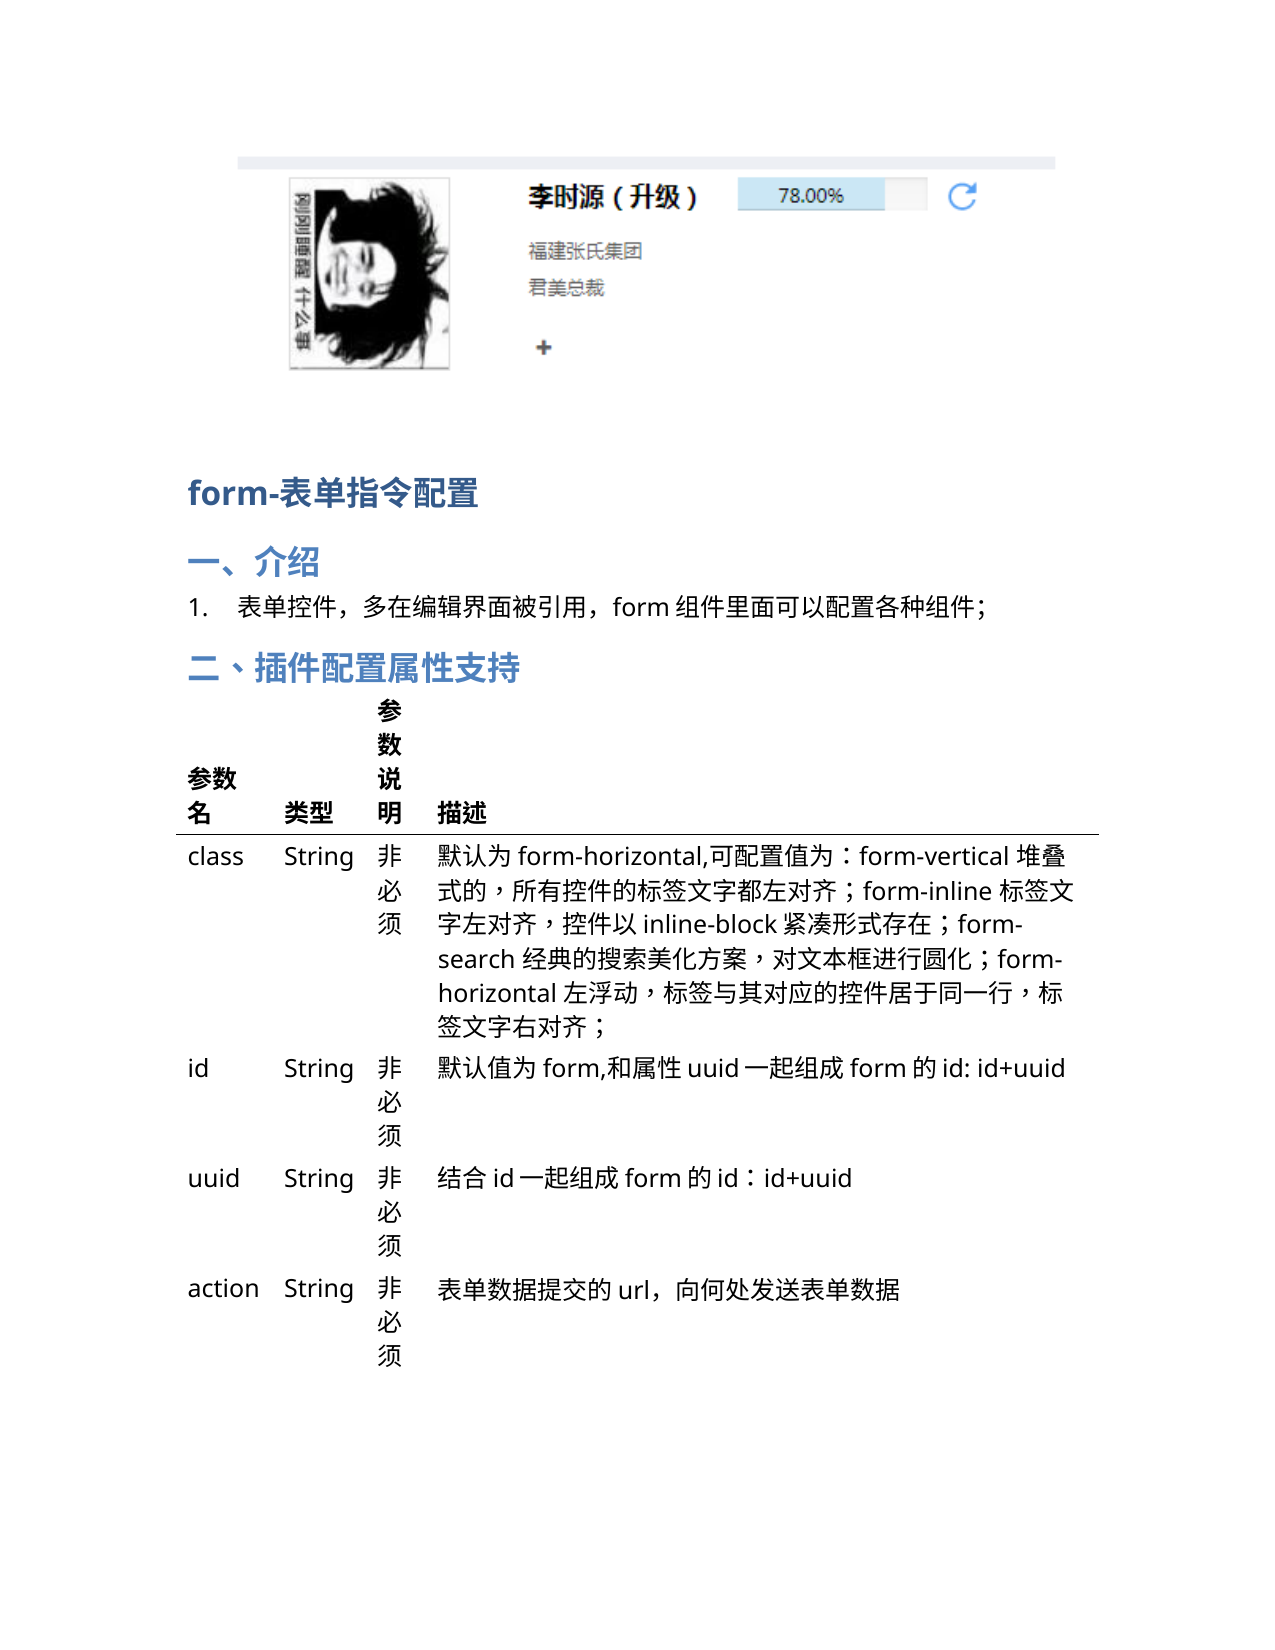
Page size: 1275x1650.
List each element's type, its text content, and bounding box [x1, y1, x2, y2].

table_cell 非必须 [366, 1157, 426, 1267]
table_cell action [176, 1267, 273, 1376]
picture [237, 150, 1056, 409]
table_header 类型 [273, 690, 366, 834]
table_cell 表单数据提交的url，向何处发送表单数据 [426, 1267, 1099, 1376]
table_cell String [273, 1157, 366, 1267]
table_cell 结合id一起组成form的id：id+uuid [426, 1157, 1099, 1267]
table_cell String [273, 1267, 366, 1376]
list 表单控件，多在编辑界面被引用，form组件里面可以配置各种组件； [187, 587, 1087, 624]
table_header 参数名 [176, 690, 273, 834]
table_cell 默认为form-horizontal,可配置值为：form-vertical 堆叠式的，所有控件的标签文字都左对齐；form-inline 标签文字左对齐，控件以inline-block紧凑形式存在；form-search 经典的搜索美化方案，对文本框进行圆化；form-horizontal 左浮动，标签与其对应的控件居于同一行，标签文字右对齐； [426, 835, 1099, 1047]
table_cell uuid [176, 1157, 273, 1267]
table_cell String [273, 835, 366, 1047]
table_cell 非必须 [366, 1267, 426, 1376]
table_cell class [176, 835, 273, 1047]
table_cell 非必须 [366, 1047, 426, 1157]
table_header 参数说明 [366, 690, 426, 834]
table_cell 非必须 [366, 835, 426, 1047]
subtitle form-表单指令配置 [187, 466, 1087, 515]
table_header 描述 [426, 690, 1099, 834]
subtitle 二、插件配置属性支持 [187, 644, 1087, 690]
subtitle 一、介绍 [187, 536, 1087, 584]
table_cell String [273, 1047, 366, 1157]
table_cell id [176, 1047, 273, 1157]
table_cell 默认值为form,和属性uuid一起组成form的id: id+uuid [426, 1047, 1099, 1157]
